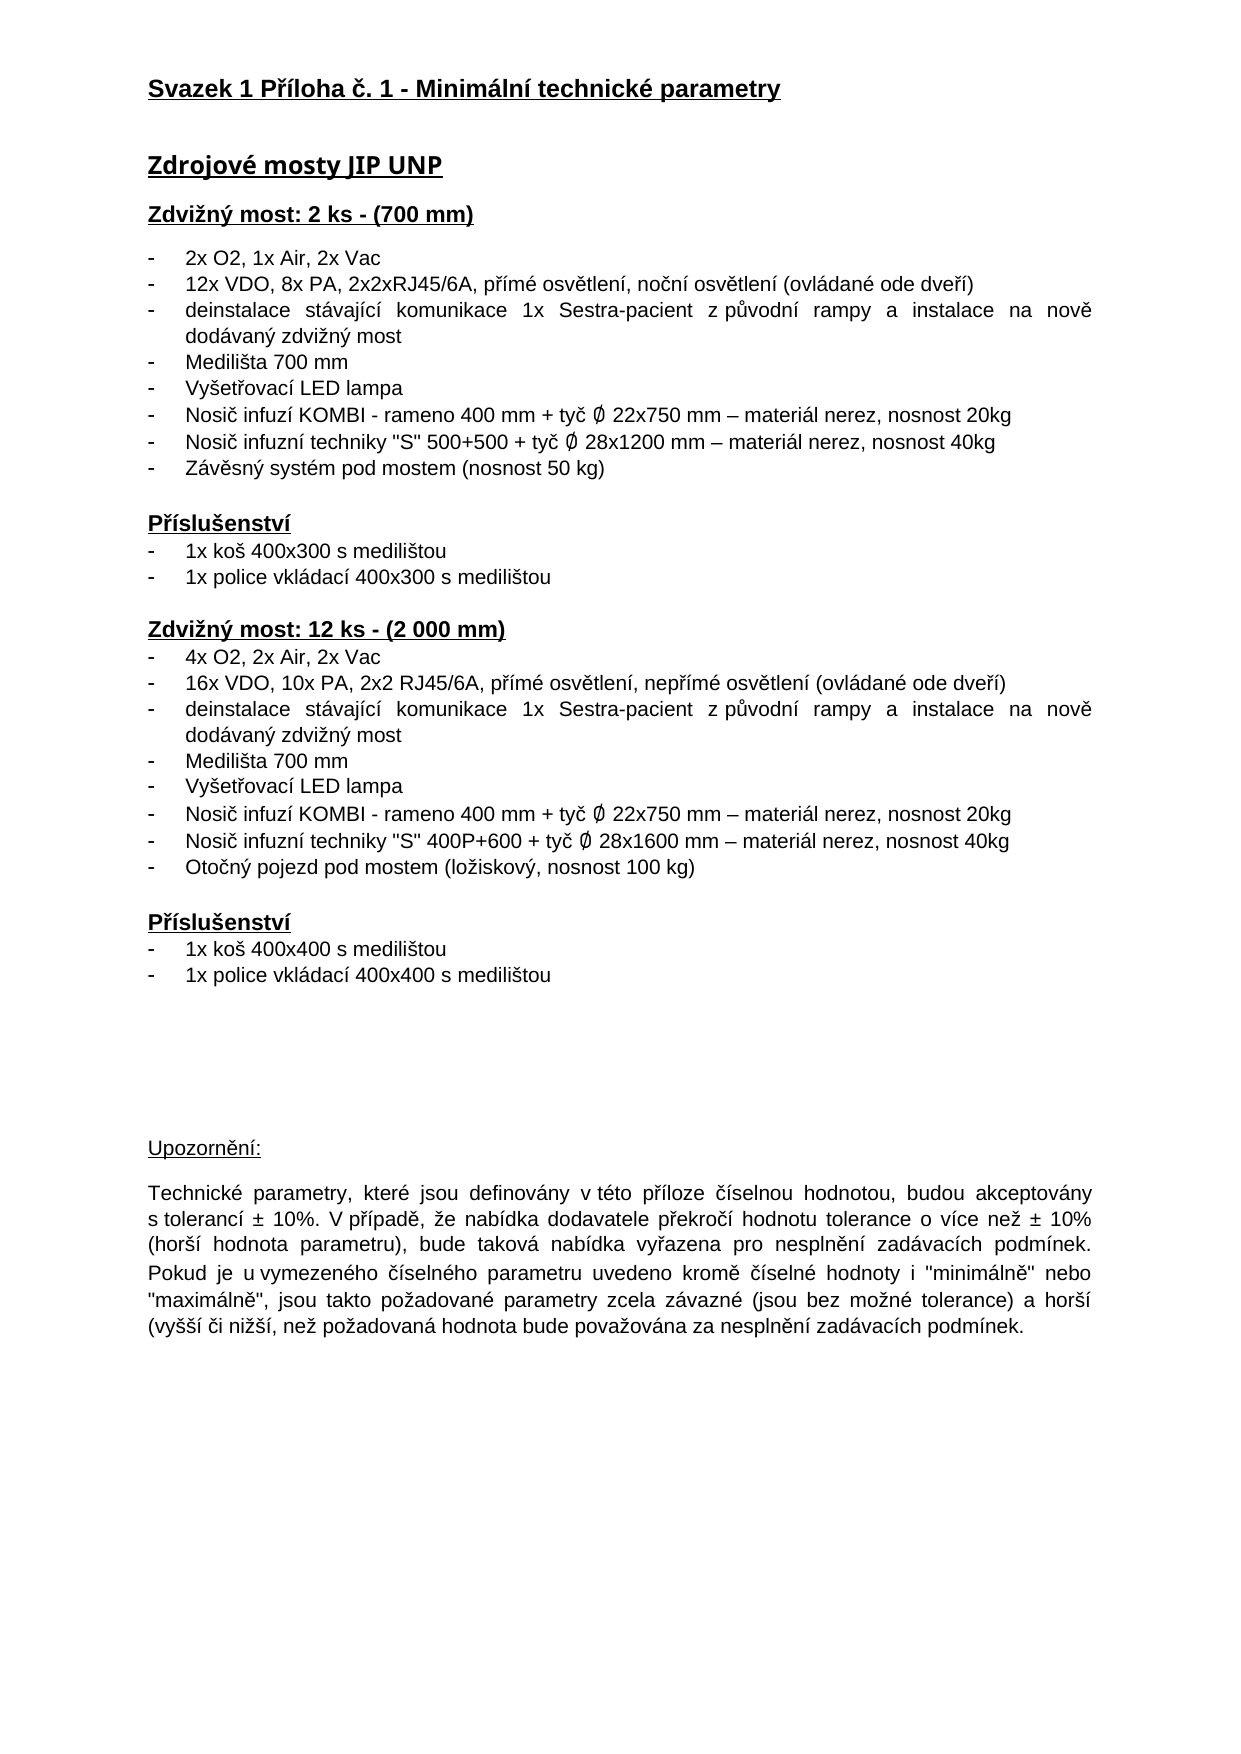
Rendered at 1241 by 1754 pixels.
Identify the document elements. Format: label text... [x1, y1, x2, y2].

list Závěsný systém pod mostem (nosnost 50 kg) [148, 456, 1093, 480]
list 2x O2, 1x Air, 2x Vac [148, 246, 1093, 270]
list Nosič infuzní techniky "S" 500+500 + tyč ∅ 28x1200 mm – materiál nerez, nosnost 40kg [148, 429, 1093, 454]
list Příslušenství [148, 510, 1093, 537]
list 16x VDO, 10x PA, 2x2 RJ45/6A, přímé osvětlení, nepřímé osvětlení (ovládané ode dveří) [148, 671, 1093, 695]
list 1x police vkládací 400x300 s medilištou [148, 564, 1093, 589]
list Příslušenství [148, 909, 1093, 935]
list Nosič infuzní techniky "S" 400P+600 + tyč ∅ 28x1600 mm – materiál nerez, nosnost 40kg [148, 827, 1093, 852]
text Zdvižný most: 2 ks - (700 mm) [148, 201, 1093, 227]
list Zdvižný most: 12 ks - (2 000 mm) [148, 616, 1093, 643]
list deinstalace stávající komunikace 1x Sestra-pacient z původní rampy a instalace na nově dodávaný zdvižný most [148, 298, 1093, 348]
text Technické parametry, které jsou definovány v této příloze číselnou hodnotou, budou akceptovány s tolerancí ± 10%. V případě, že nabídka dodavatele překročí hodnotu tolerance o více než ± 10% (horší hodnota parametru), bude taková nabídka vyřazena pro nesplnění zadávacích podmínek. Pokud je u vymezeného číselného parametru uvedeno kromě číselné hodnoty i "minimálně" nebo "maximálně", jsou takto požadované parametry zcela závazné (jsou bez možné tolerance) a horší (vyšší či nižší, než požadovaná hodnota bude považována za nesplnění zadávacích podmínek. [148, 1181, 1093, 1338]
text Zdrojové mosty JIP UNP [148, 148, 1093, 182]
list 4x O2, 2x Air, 2x Vac [148, 645, 1093, 669]
list Otočný pojezd pod mostem (ložiskový, nosnost 100 kg) [148, 854, 1093, 878]
list 1x koš 400x300 s medilištou [148, 539, 1093, 563]
list Vyšetřovací LED lampa [148, 774, 1093, 798]
list Medilišta 700 mm [148, 748, 1093, 772]
list Nosič infuzí KOMBI - rameno 400 mm + tyč ∅ 22x750 mm – materiál nerez, nosnost 20kg [148, 402, 1093, 427]
list 1x koš 400x400 s medilištou [148, 937, 1093, 961]
list deinstalace stávající komunikace 1x Sestra-pacient z původní rampy a instalace na nově dodávaný zdvižný most [148, 697, 1093, 747]
list Medilišta 700 mm [148, 350, 1093, 374]
text Upozornění: [148, 1136, 1093, 1160]
list 12x VDO, 8x PA, 2x2xRJ45/6A, přímé osvětlení, noční osvětlení (ovládané ode dveří) [148, 272, 1093, 296]
list Nosič infuzí KOMBI - rameno 400 mm + tyč ∅ 22x750 mm – materiál nerez, nosnost 20kg [148, 800, 1093, 825]
list 1x police vkládací 400x400 s medilištou [148, 963, 1093, 987]
list Vyšetřovací LED lampa [148, 376, 1093, 400]
